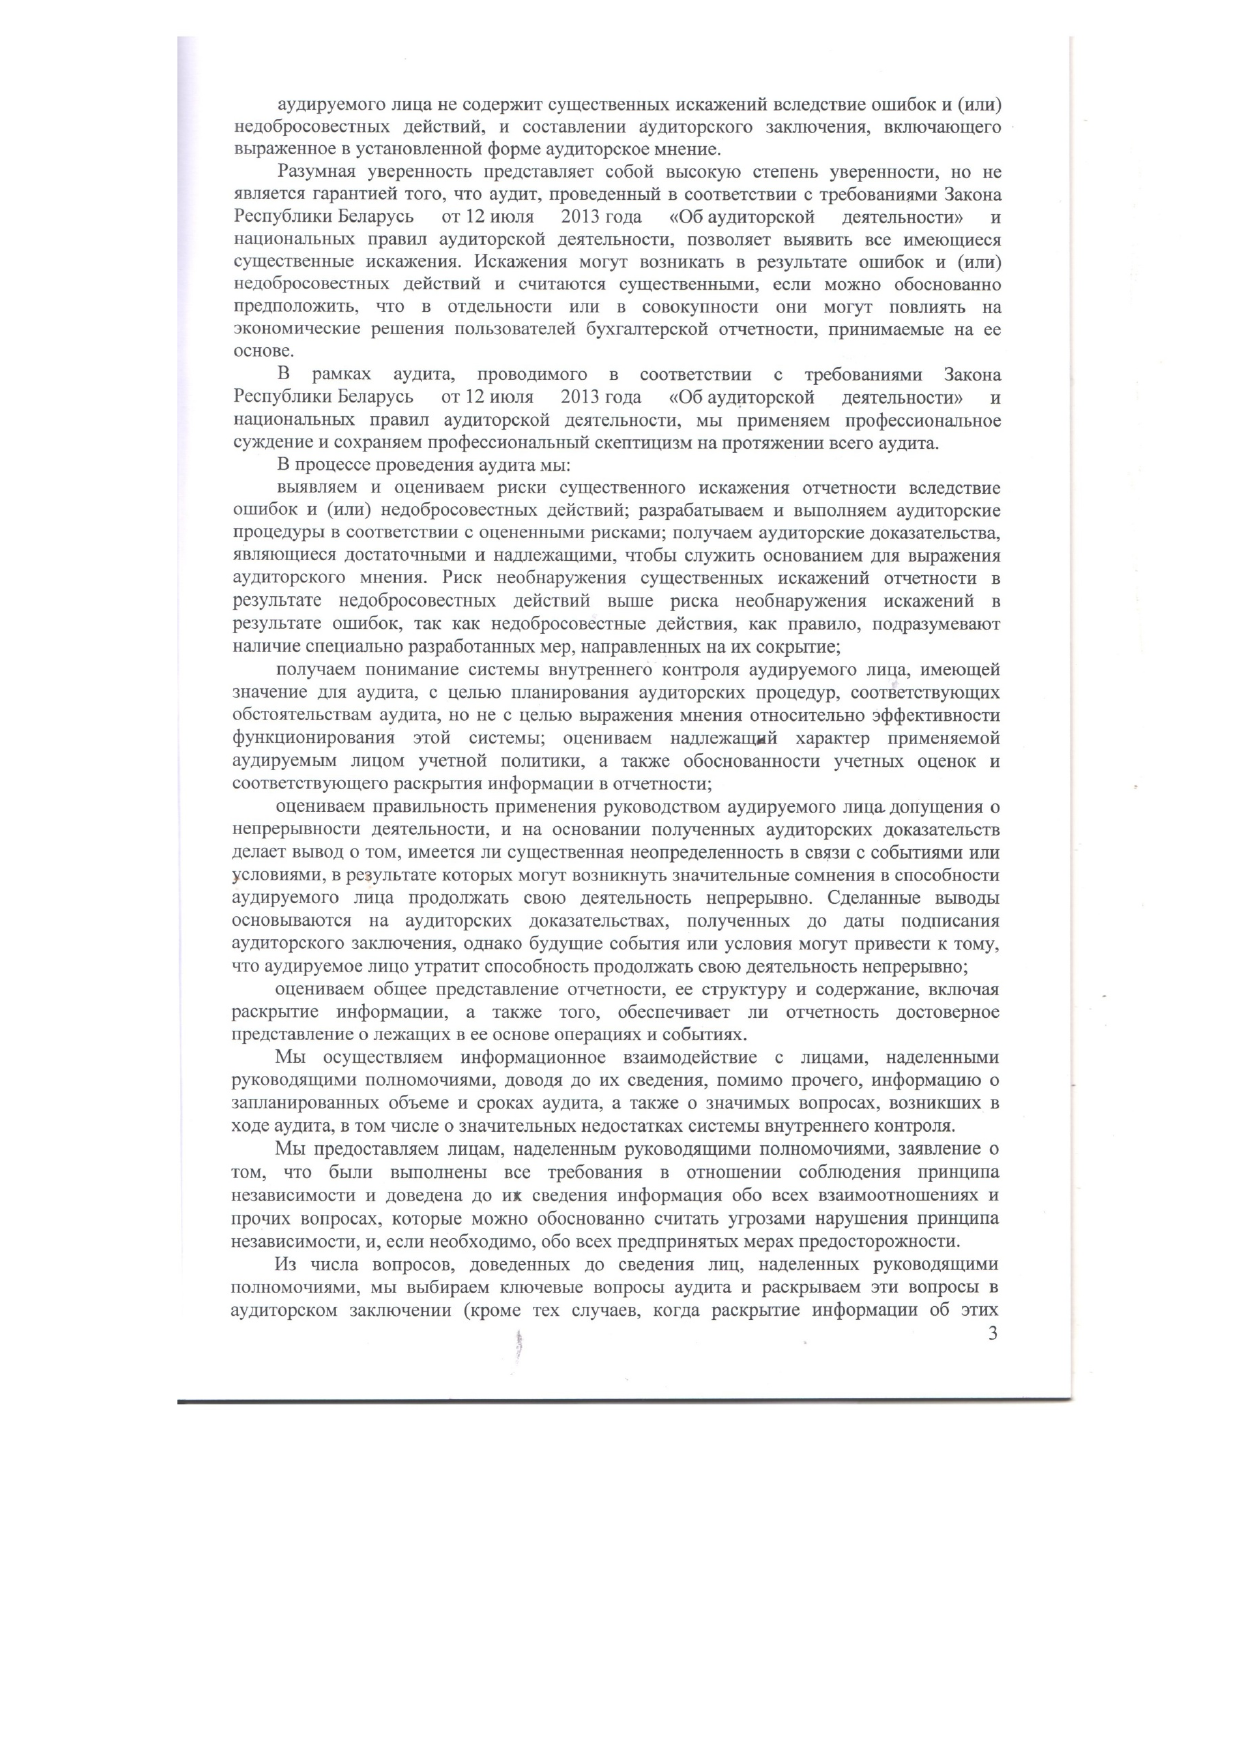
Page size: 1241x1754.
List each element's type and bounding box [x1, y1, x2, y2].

picture [177, 29, 1182, 1411]
